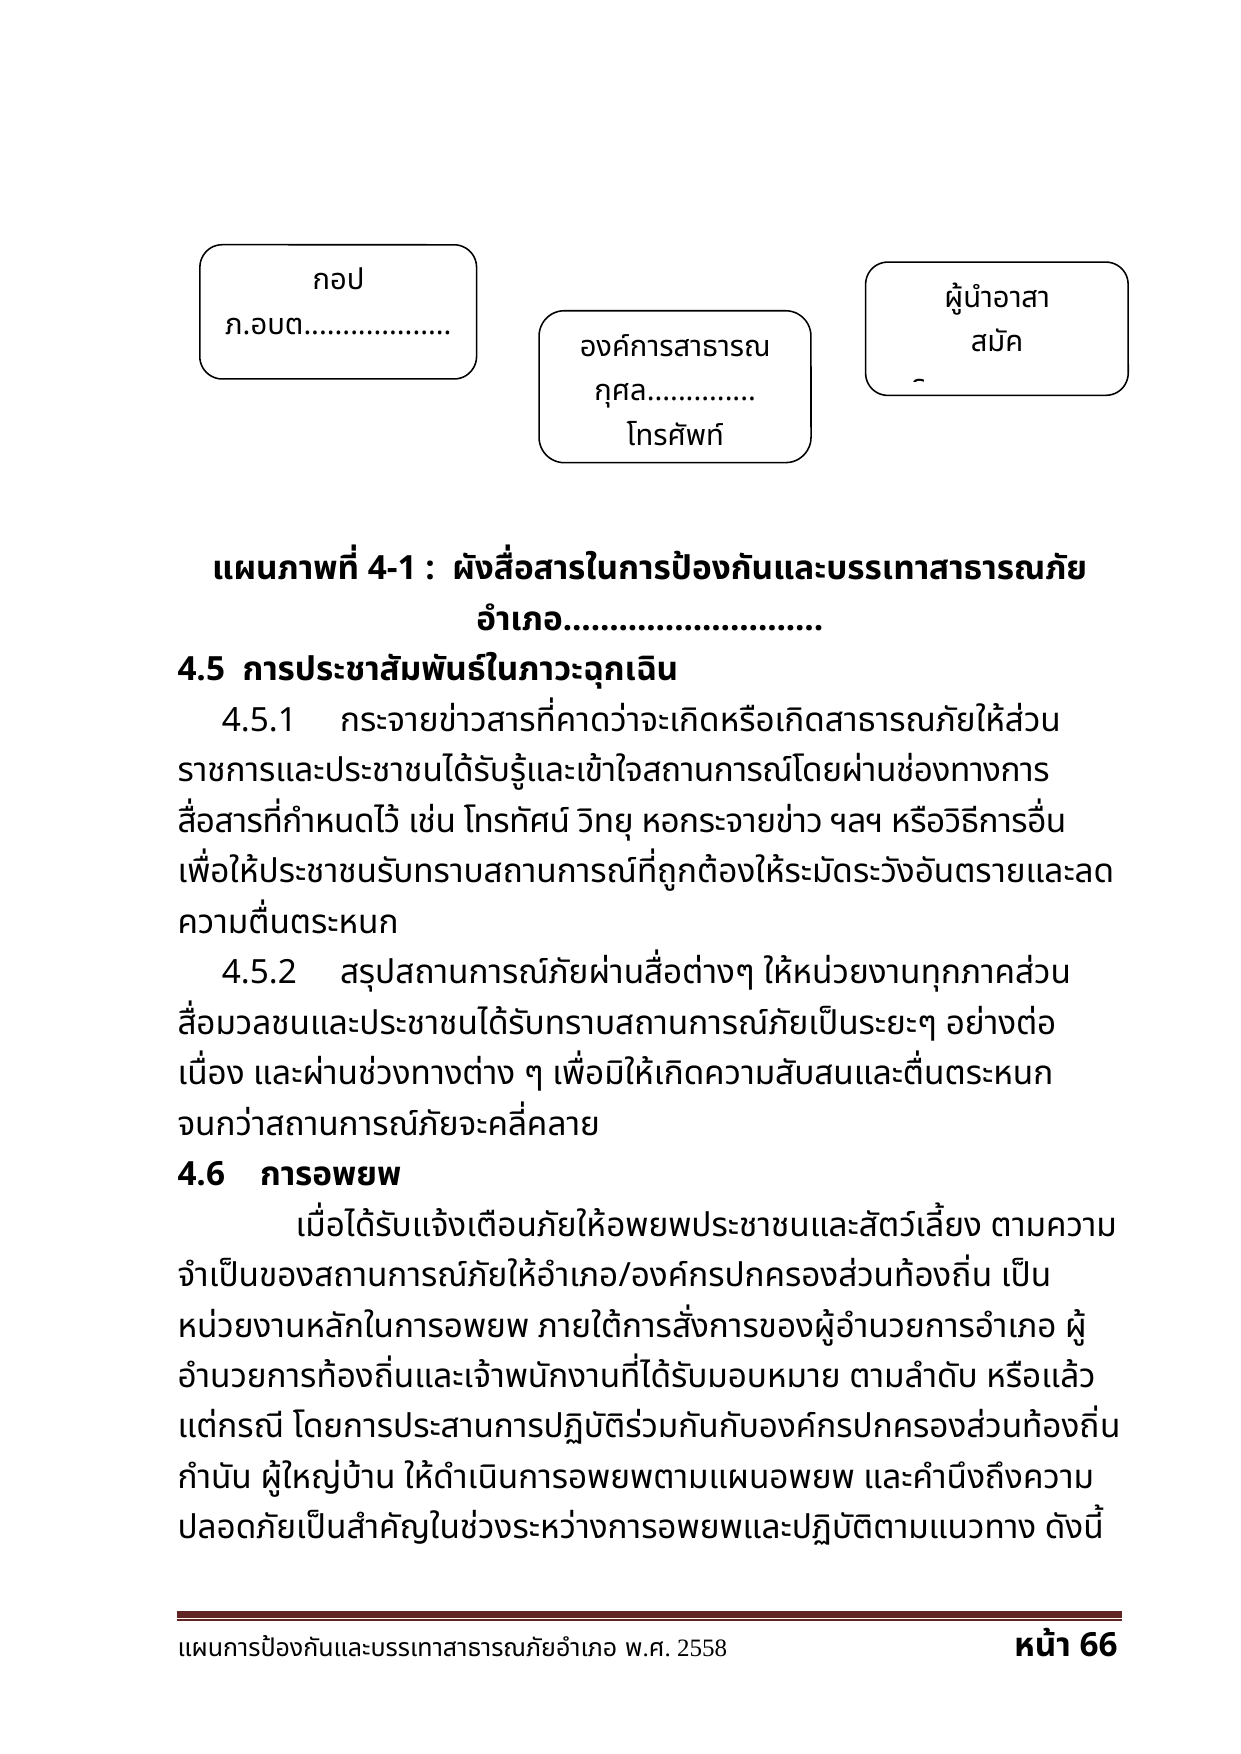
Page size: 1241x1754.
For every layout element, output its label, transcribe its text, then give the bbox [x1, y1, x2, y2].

text 4.5 การประชาสัมพันธ์ในภาวะฉุกเฉิน [177, 645, 1122, 696]
text 4.5.2 สรุปสถานการณ์ภัยผ่านสื่อต่างๆ ให้หน่วยงานทุกภาคส่วน สื่อมวลชนและประชาชนได้รับทราบสถานการณ์ภัยเป็นระยะๆ อย่างต่อเนื่อง และผ่านช่วงทางต่าง ๆ เพื่อมิให้เกิดความสับสนและตื่นตระหนกจนกว่าสถานการณ์ภัยจะคลี่คลาย [177, 948, 1122, 1150]
text เมื่อได้รับแจ้งเตือนภัยให้อพยพประชาชนและสัตว์เลี้ยง ตามความจำเป็นของสถานการณ์ภัยให้อำเภอ/องค์กรปกครองส่วนท้องถิ่น เป็นหน่วยงานหลักในการอพยพ ภายใต้การสั่งการของผู้อำนวยการอำเภอ ผู้อำนวยการท้องถิ่นและเจ้าพนักงานที่ได้รับมอบหมาย ตามลำดับ หรือแล้วแต่กรณี โดยการประสานการปฏิบัติร่วมกันกับองค์กรปกครองส่วนท้องถิ่น กำนัน ผู้ใหญ่บ้าน ให้ดำเนินการอพยพตามแผนอพยพ และคำนึงถึงความปลอดภัยเป็นสำคัญในช่วงระหว่างการอพยพและปฏิบัติตามแนวทาง ดังนี้ [177, 1201, 1122, 1554]
text 4.5.1 กระจายข่าวสารที่คาดว่าจะเกิดหรือเกิดสาธารณภัยให้ส่วนราชการและประชาชนได้รับรู้และเข้าใจสถานการณ์โดยผ่านช่องทางการสื่อสารที่กำหนดไว้ เช่น โทรทัศน์ วิทยุ หอกระจายข่าว ฯลฯ หรือวิธีการอื่น เพื่อให้ประชาชนรับทราบสถานการณ์ที่ถูกต้องให้ระมัดระวังอันตรายและลดความตื่นตระหนก [177, 696, 1122, 948]
text แผนภาพที่ 4-1 : ผังสื่อสารในการป้องกันและบรรเทาสาธารณภัยอำเภอ………………………. [177, 544, 1122, 645]
text 4.6 การอพยพ [177, 1150, 1122, 1201]
